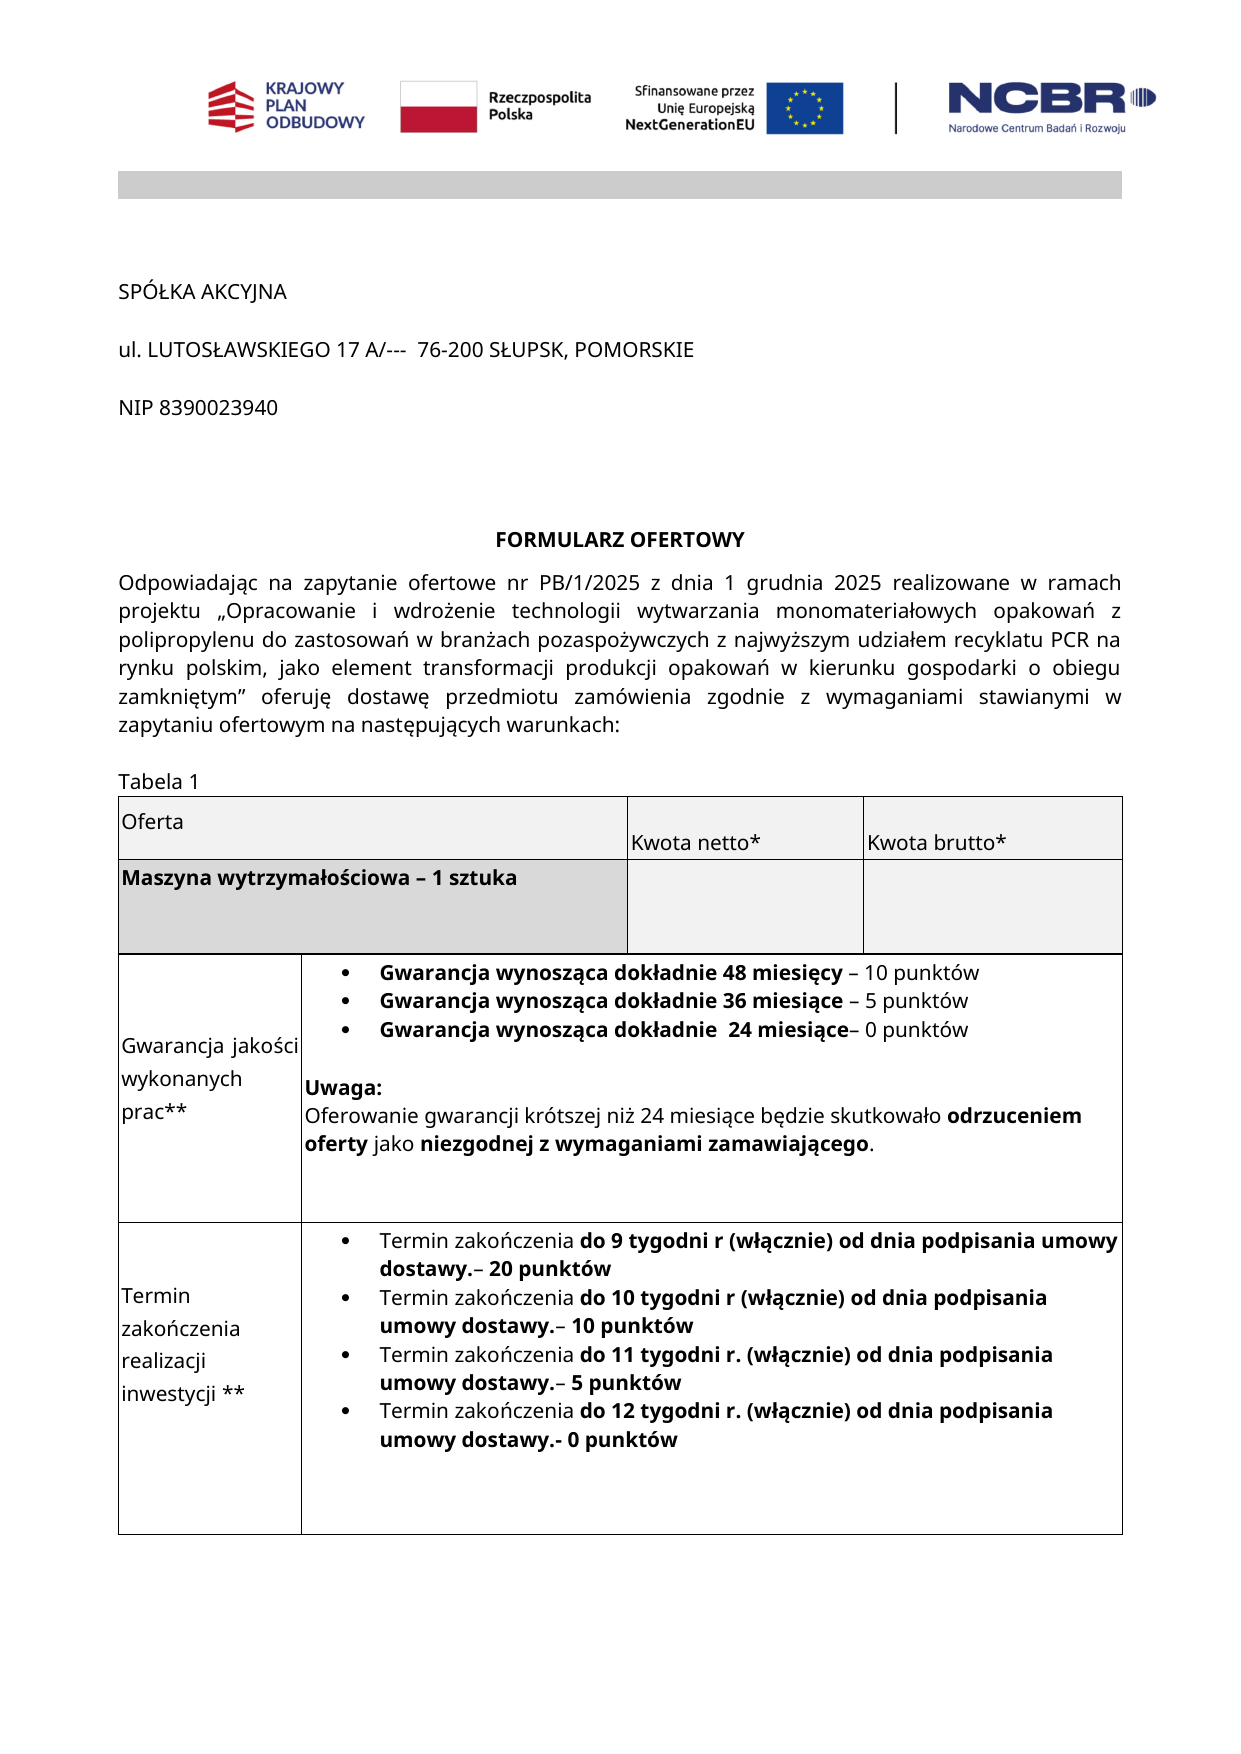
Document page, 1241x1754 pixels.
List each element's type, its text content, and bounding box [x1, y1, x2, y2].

table_header Gwarancja jakości wykonanych prac** [119, 955, 301, 1222]
table_header Oferta [119, 797, 627, 859]
text NIP 8390023940 [118, 393, 1122, 421]
table_cell Termin zakończenia realizacji inwestycji ** [119, 1223, 301, 1534]
text Odpowiadając na zapytanie ofertowe nr PB/1/2025 z dnia 1 grudnia 2025 realizowane w ramach projektu „Opracowanie i wdrożenie technologii wytwarzania monomateriałowych opakowań z polipropylenu do zastosowań w branżach pozaspożywczych z najwyższym udziałem recyklatu PCR na rynku polskim, jako element transformacji produkcji opakowań w kierunku gospodarki o obiegu zamkniętym” oferuję dostawę przedmiotu zamówienia zgodnie z wymaganiami stawianymi w zapytaniu ofertowym na następujących warunkach: [118, 568, 1122, 739]
text FORMULARZ OFERTOWY [118, 525, 1122, 554]
text ul. LUTOSŁAWSKIEGO 17 A/--- 76-200 SŁUPSK, POMORSKIE [118, 335, 1122, 363]
table_cell Maszyna wytrzymałościowa – 1 sztuka [119, 860, 627, 953]
picture [178, 59, 1180, 171]
table_cell [1123, 1222, 1130, 1534]
table_header Gwarancja wynosząca dokładnie 48 miesięcy – 10 punktów Gwarancja wynosząca dokładnie 36 miesiące – 5 punktów Gwarancja wynosząca dokładnie 24 miesiące– 0 punktów Uwaga: Oferowanie gwarancji krótszej niż 24 miesiące będzie skutkowało odrzuceniem oferty jako niezgodnej z wymaganiami zamawiającego. [302, 955, 1122, 1222]
text Tabela 1 [118, 767, 1122, 796]
table_cell [1123, 1052, 1130, 1222]
table_cell [1123, 1003, 1130, 1052]
table_cell Termin zakończenia do 9 tygodni r (włącznie) od dnia podpisania umowy dostawy.– 20 punktów Termin zakończenia do 10 tygodni r (włącznie) od dnia podpisania umowy dostawy.– 10 punktów Termin zakończenia do 11 tygodni r. (włącznie) od dnia podpisania umowy dostawy.– 5 punktów Termin zakończenia do 12 tygodni r. (włącznie) od dnia podpisania umowy dostawy.- 0 punktów [302, 1223, 1122, 1534]
table_cell [864, 860, 1122, 953]
table_cell [628, 860, 863, 953]
table_header Kwota netto* [628, 797, 863, 859]
text SPÓŁKA AKCYJNA [118, 277, 1122, 306]
table_header Kwota brutto* [864, 797, 1122, 859]
